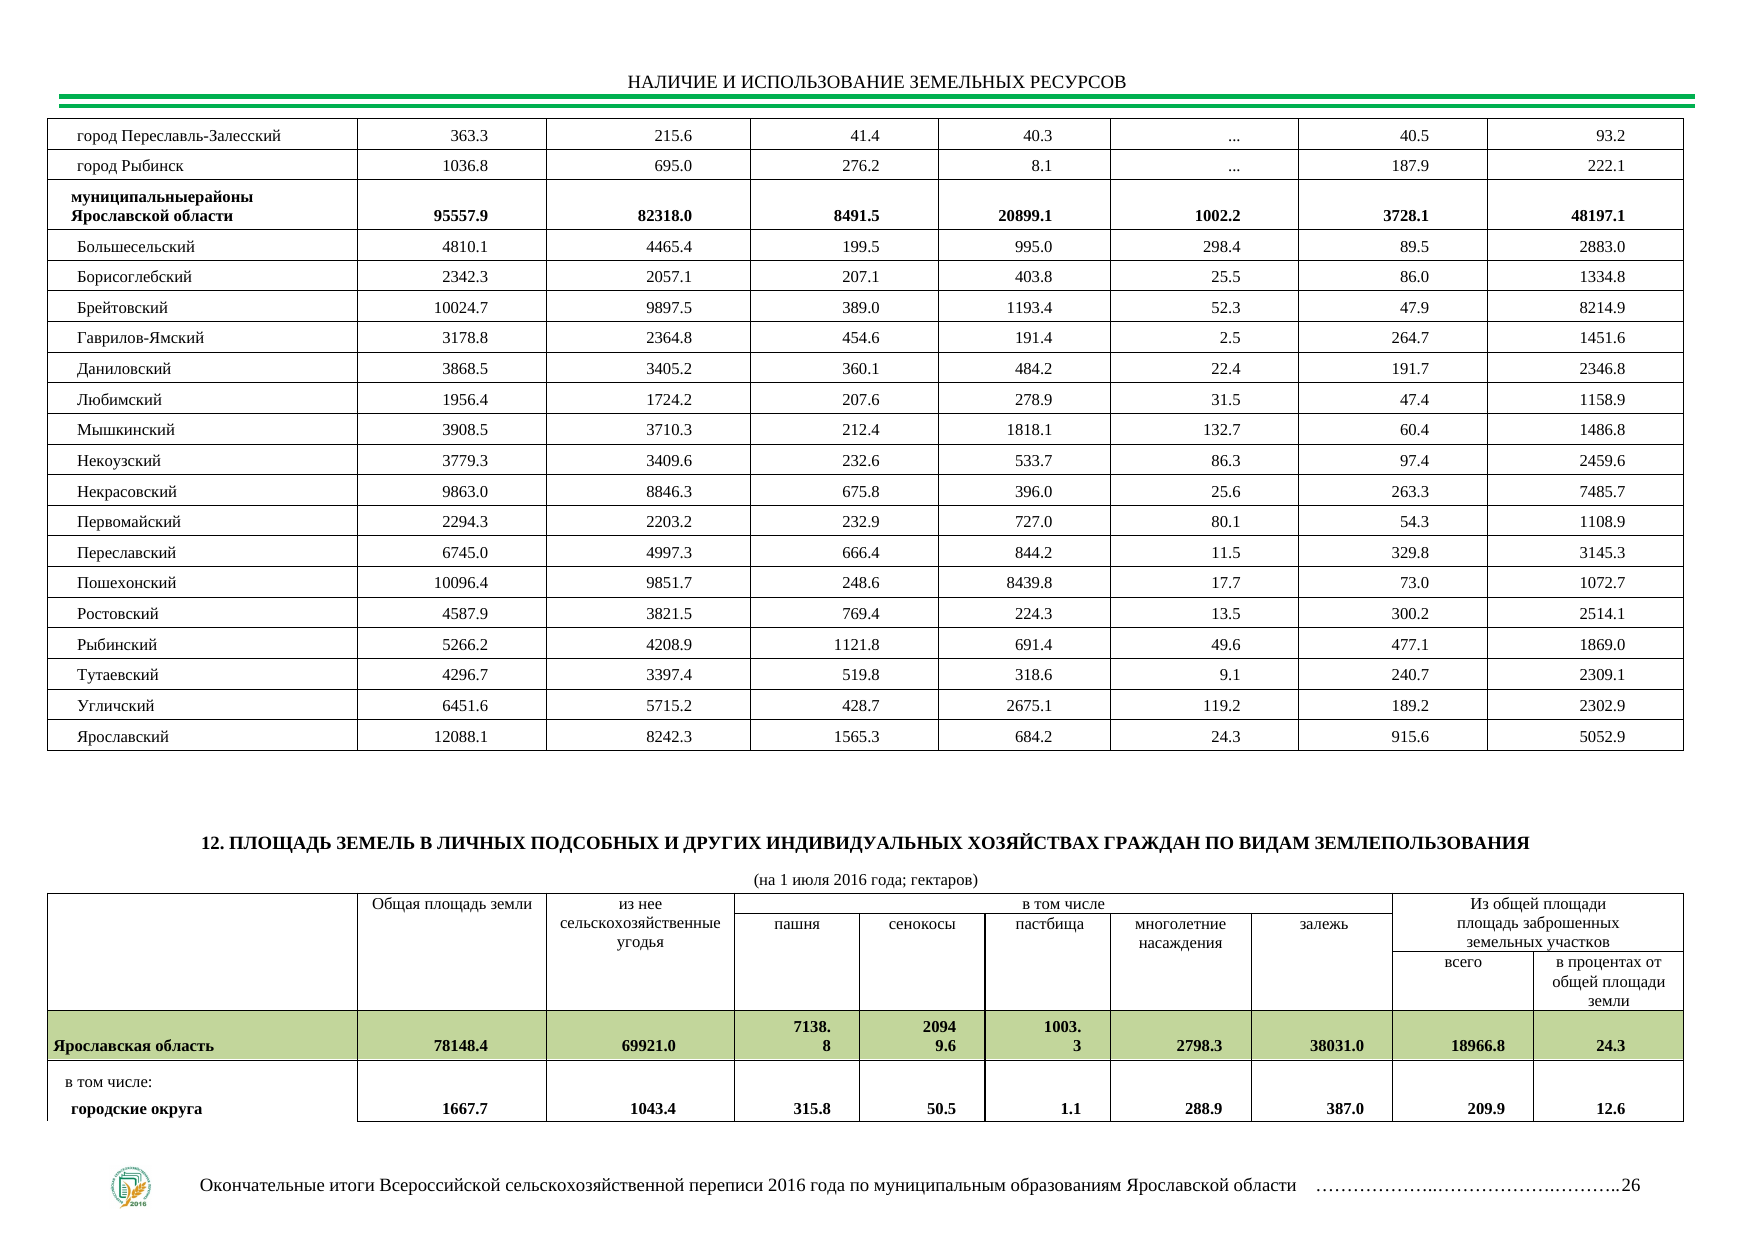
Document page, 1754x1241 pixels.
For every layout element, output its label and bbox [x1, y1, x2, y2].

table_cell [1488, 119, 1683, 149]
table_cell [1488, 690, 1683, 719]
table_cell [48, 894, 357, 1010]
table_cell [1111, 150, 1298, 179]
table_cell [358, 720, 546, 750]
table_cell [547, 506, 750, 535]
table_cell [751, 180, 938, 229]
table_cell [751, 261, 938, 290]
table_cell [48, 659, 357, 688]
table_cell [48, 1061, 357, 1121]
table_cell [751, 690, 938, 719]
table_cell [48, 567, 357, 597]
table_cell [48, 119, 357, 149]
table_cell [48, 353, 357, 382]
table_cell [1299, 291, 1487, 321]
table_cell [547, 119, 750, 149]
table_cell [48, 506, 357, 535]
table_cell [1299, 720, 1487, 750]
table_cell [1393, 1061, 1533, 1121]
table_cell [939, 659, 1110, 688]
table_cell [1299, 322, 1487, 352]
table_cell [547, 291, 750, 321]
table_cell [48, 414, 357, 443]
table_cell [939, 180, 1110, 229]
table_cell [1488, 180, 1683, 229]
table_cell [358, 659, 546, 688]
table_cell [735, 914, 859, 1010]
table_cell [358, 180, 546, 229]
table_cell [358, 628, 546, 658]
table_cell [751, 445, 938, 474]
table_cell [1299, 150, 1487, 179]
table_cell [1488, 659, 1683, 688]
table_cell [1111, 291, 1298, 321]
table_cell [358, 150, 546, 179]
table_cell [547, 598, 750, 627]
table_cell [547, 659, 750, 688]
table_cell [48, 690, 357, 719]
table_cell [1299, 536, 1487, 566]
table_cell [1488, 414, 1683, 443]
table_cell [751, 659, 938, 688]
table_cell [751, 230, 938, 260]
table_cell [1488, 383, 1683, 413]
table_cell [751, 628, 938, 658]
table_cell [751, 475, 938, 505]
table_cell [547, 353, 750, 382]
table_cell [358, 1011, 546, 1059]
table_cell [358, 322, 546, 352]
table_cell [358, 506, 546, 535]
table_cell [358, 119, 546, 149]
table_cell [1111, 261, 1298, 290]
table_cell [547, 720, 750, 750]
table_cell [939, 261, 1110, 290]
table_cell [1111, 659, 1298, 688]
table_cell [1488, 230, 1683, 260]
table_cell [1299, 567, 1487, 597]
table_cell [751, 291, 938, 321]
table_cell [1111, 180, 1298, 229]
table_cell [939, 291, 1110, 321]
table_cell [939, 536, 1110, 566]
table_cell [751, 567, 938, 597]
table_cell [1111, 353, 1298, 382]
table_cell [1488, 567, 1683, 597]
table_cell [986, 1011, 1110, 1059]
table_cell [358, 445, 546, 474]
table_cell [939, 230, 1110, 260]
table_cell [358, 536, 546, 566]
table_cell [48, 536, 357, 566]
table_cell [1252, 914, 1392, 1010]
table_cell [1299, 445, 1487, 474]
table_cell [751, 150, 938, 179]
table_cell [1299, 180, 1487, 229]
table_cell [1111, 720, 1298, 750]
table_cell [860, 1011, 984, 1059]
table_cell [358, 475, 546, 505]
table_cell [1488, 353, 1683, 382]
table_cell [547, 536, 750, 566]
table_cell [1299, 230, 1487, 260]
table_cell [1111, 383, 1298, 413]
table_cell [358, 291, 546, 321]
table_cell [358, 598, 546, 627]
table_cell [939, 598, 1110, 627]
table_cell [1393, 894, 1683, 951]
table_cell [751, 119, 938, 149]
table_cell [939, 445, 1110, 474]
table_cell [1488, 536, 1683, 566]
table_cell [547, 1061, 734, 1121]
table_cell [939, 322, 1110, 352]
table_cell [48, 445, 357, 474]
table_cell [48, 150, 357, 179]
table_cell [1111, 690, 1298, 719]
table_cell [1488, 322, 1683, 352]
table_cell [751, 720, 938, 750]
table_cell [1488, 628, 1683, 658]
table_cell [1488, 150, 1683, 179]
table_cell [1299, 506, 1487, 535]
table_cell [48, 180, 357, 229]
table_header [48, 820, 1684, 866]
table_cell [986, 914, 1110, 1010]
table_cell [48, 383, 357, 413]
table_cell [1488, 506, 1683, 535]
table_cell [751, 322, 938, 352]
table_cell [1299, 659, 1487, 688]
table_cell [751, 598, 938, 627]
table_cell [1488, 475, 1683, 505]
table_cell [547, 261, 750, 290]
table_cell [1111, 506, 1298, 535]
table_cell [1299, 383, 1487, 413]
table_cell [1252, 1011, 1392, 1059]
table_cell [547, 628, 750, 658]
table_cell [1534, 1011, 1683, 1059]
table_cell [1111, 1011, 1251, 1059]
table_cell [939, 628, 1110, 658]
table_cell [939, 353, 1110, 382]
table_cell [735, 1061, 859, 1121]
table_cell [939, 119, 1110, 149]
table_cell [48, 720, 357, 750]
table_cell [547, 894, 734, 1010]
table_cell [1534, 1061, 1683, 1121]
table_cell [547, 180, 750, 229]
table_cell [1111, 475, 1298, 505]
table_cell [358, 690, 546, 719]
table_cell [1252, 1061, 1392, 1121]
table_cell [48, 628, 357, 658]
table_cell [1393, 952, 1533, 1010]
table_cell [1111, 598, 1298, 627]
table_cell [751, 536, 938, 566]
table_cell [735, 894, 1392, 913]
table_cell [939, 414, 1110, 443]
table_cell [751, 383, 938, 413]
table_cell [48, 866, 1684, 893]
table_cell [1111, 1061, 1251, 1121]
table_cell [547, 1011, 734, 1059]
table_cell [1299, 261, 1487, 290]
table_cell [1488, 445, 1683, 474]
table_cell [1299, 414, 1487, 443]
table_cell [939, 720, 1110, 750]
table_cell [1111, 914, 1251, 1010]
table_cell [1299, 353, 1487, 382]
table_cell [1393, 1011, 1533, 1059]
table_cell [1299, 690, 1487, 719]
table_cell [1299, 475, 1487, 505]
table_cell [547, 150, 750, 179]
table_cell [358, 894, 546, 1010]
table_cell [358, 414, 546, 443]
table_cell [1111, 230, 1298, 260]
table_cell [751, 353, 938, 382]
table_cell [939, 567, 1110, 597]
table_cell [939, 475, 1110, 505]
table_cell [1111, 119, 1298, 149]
picture [109, 1165, 153, 1209]
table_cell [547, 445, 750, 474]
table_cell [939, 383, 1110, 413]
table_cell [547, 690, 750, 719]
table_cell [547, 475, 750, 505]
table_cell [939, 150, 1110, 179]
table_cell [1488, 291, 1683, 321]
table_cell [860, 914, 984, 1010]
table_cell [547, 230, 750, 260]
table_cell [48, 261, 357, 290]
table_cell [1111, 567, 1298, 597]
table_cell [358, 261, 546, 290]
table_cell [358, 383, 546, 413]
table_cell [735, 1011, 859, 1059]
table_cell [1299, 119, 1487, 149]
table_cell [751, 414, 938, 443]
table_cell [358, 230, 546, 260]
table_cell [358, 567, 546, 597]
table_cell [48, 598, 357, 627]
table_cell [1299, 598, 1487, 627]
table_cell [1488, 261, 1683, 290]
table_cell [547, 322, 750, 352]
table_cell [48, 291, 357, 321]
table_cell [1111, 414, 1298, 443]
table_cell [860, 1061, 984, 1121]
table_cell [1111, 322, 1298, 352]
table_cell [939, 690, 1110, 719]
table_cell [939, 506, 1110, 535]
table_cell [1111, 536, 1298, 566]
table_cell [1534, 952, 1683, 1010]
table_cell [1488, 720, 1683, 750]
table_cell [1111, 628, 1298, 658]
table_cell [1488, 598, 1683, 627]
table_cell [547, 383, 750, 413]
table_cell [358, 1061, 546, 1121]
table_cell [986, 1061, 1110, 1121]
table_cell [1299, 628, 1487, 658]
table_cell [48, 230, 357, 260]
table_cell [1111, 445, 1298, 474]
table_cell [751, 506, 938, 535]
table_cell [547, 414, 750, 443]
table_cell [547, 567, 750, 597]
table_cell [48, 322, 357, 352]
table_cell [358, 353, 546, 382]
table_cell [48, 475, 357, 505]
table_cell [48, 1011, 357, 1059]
